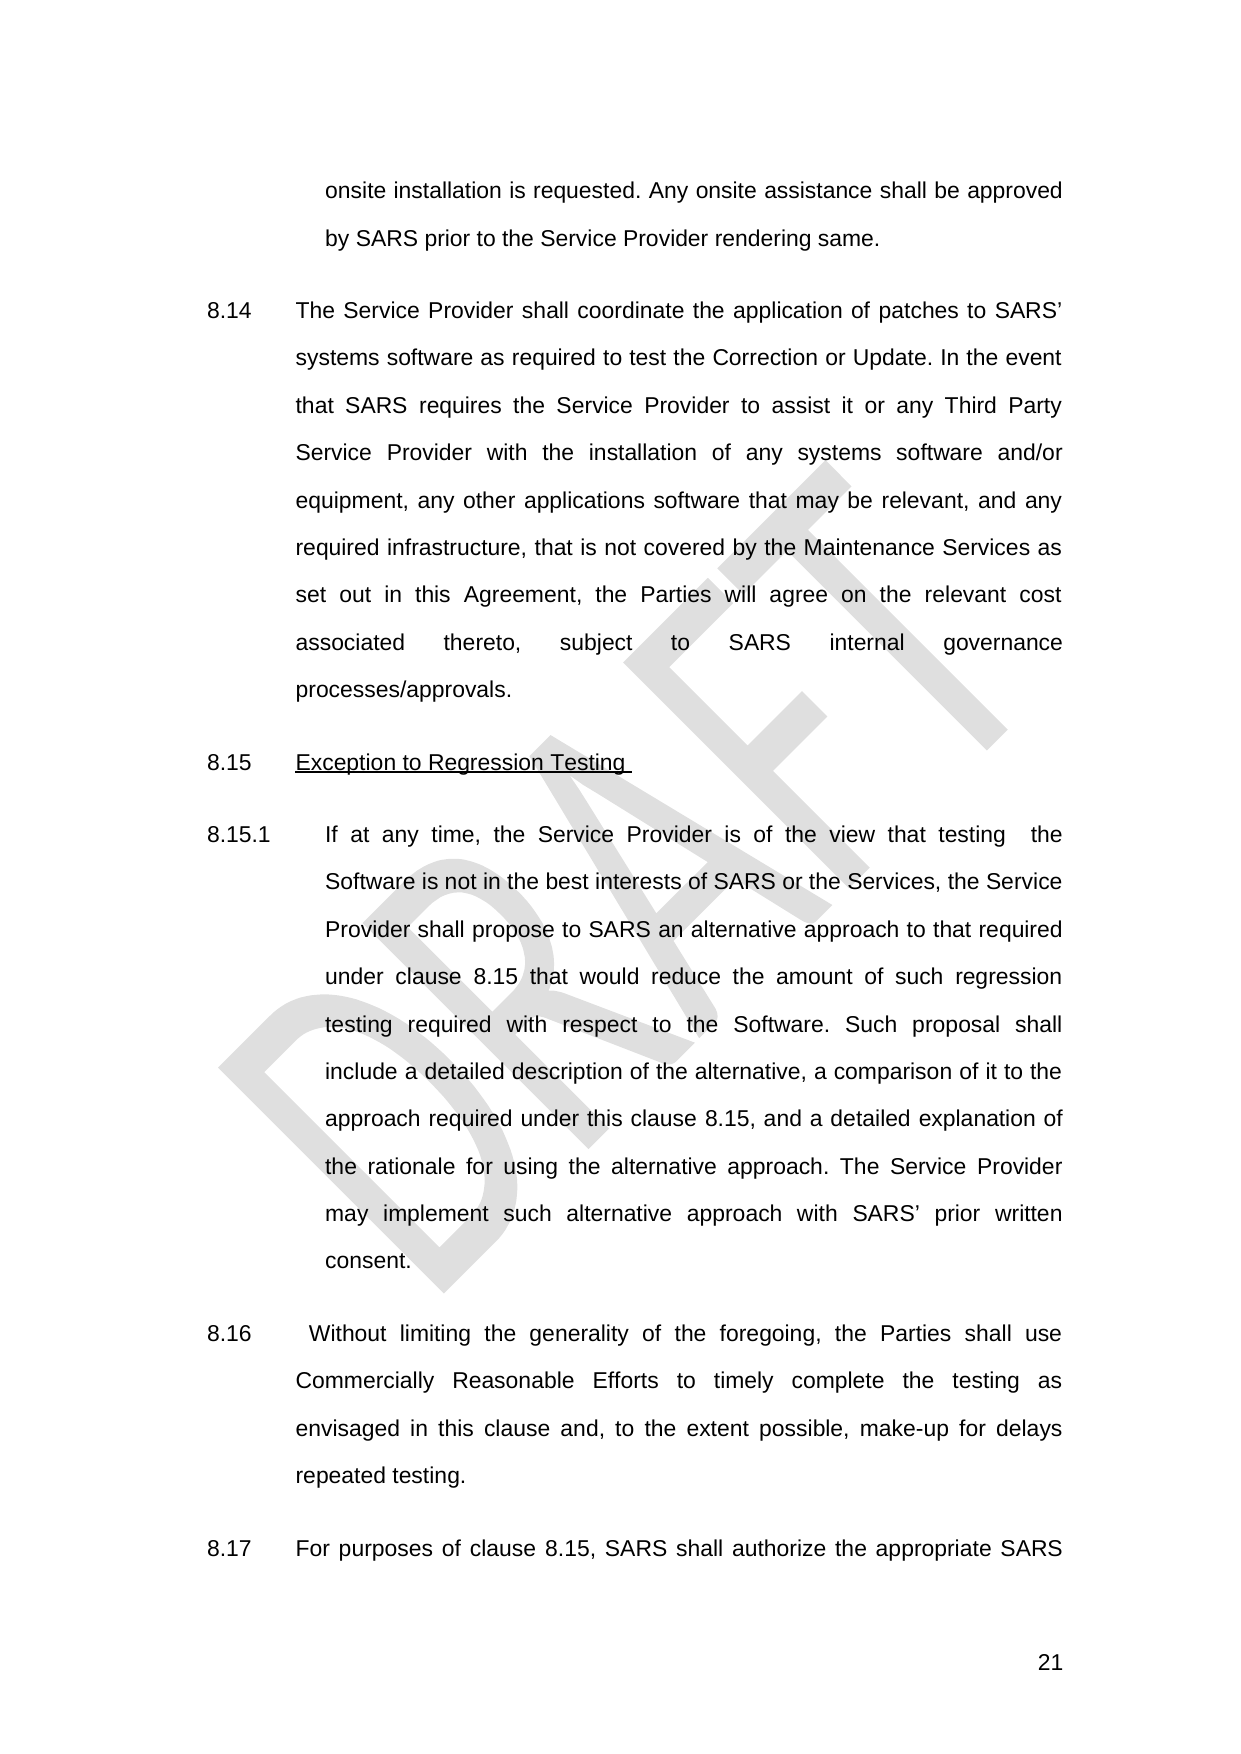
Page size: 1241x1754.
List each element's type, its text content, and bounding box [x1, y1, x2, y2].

text Exception to Regression Testing [207, 748, 1063, 775]
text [207, 177, 1063, 251]
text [207, 1534, 1063, 1561]
text The Service Provider shall coordinate the application of patches to SARS’ systems software as required to test the Correction or Update. In the event that SARS requires the Service Provider to assist it or any Third Party Service Provider with the installation of any systems software and/or equipment, any other applications software that may be relevant, and any required infrastructure, that is not covered by the Maintenance Services as set out in this Agreement, the Parties will agree on the relevant cost associated thereto, subject to SARS internal governance processes/approvals. [207, 297, 1063, 702]
text If at any time, the Service Provider is of the view that testing the Software is not in the best interests of SARS or the Services, the Service Provider shall propose to SARS an alternative approach to that required under clause 8.15 that would reduce the amount of such regression testing required with respect to the Software. Such proposal shall include a detailed description of the alternative, a comparison of it to the approach required under this clause 8.15, and a detailed explanation of the rationale for using the alternative approach. The Service Provider may implement such alternative approach with SARS’ prior written consent. [207, 821, 1063, 1274]
text Without limiting the generality of the foregoing, the Parties shall use Commercially Reasonable Efforts to timely complete the testing as envisaged in this clause and, to the extent possible, make-up for delays repeated testing. [207, 1320, 1063, 1488]
